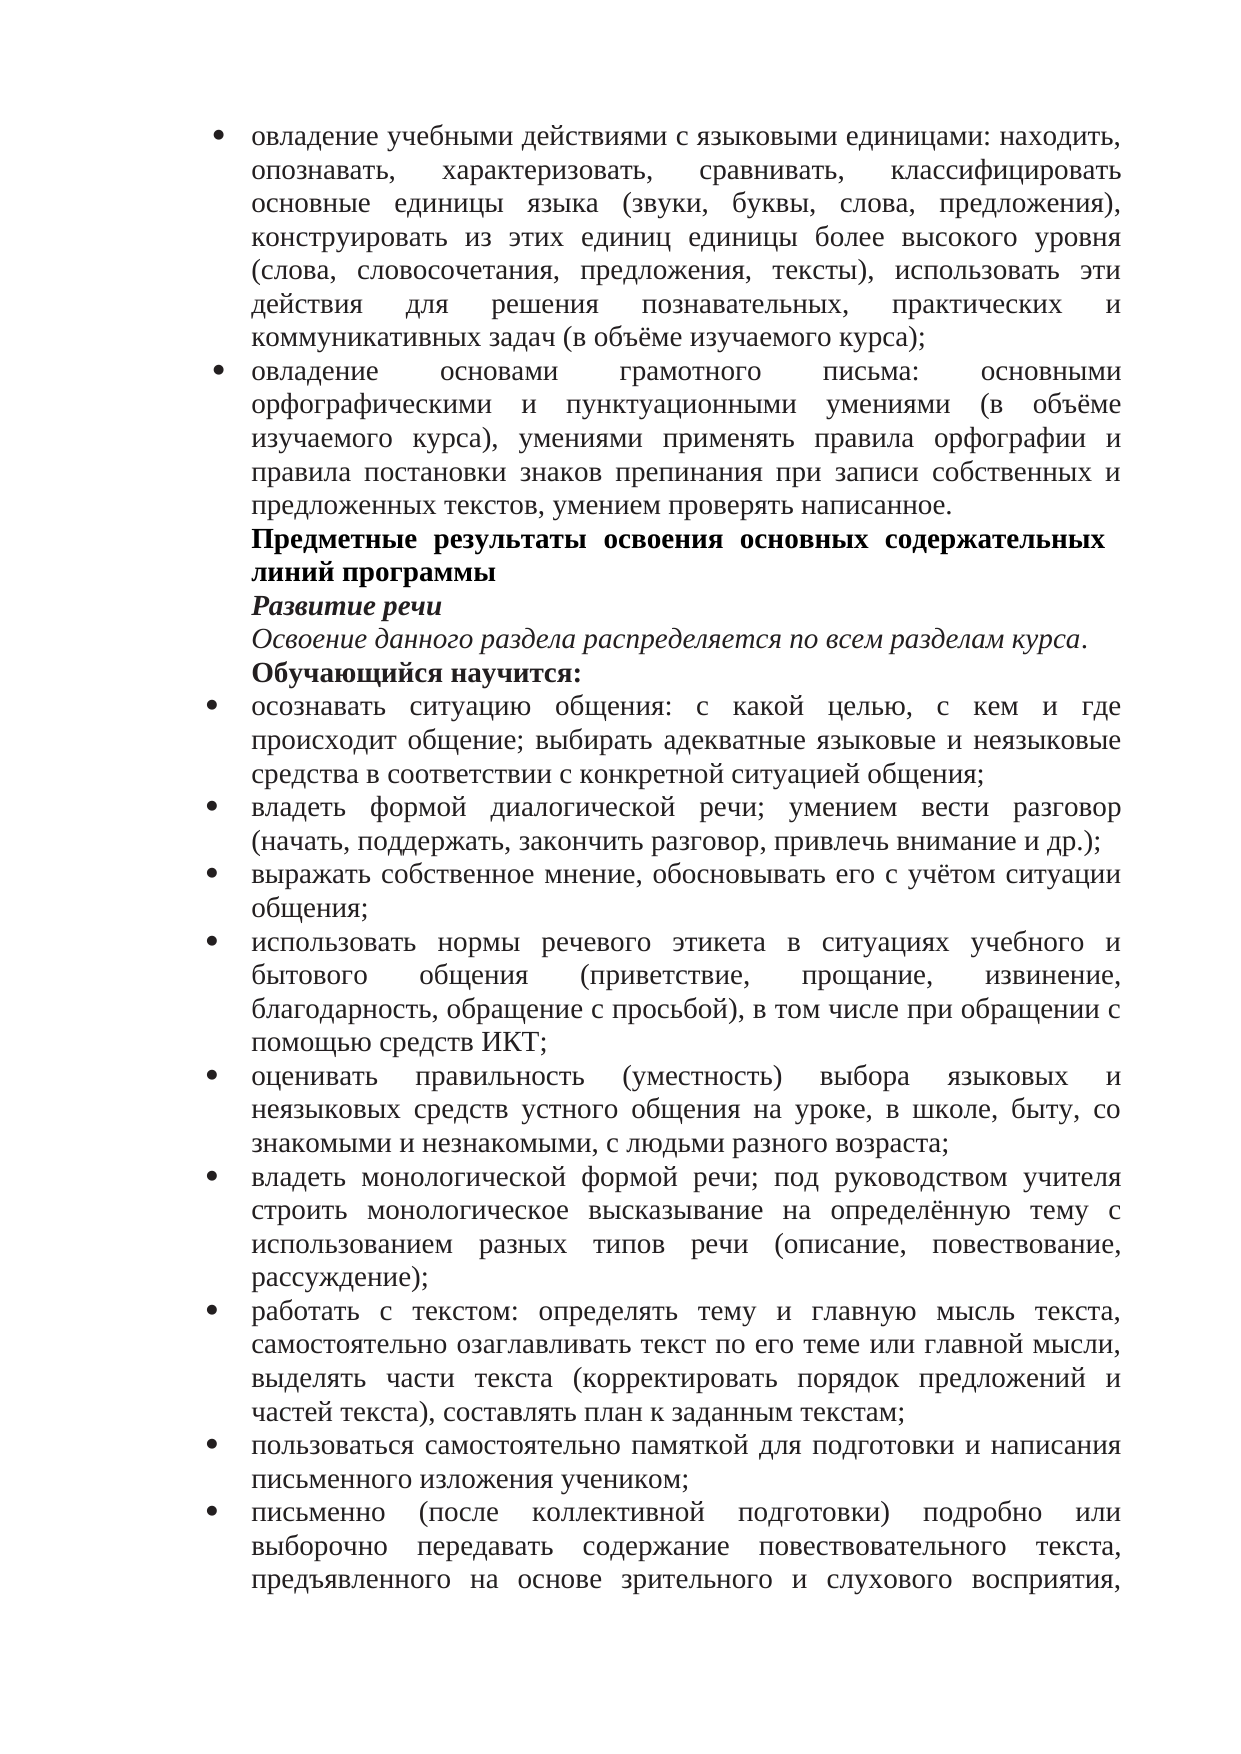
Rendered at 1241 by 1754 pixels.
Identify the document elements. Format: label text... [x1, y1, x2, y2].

list пользоваться самостоятельно памяткой для подготовки и написания письменного изложения учеником; [207, 1427, 1122, 1494]
list Развитие речи [251, 588, 1122, 621]
list владеть монологической формой речи; под руководством учителя строить монологическое высказывание на определённую тему с использованием разных типов речи (описание, повествование, рассуждение); [207, 1159, 1122, 1293]
list оценивать правильность (уместность) выбора языковых и неязыковых средств устного общения на уроке, в школе, быту, со знакомыми и незнакомыми, с людьми разного возраста; [207, 1058, 1122, 1159]
text Предметные результаты освоения основных содержательных линий программы [177, 521, 1122, 588]
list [207, 1494, 1122, 1595]
list Обучающийся научится: [251, 655, 1122, 688]
list овладение учебными действиями с языковыми единицами: находить, опознавать, характеризовать, сравнивать, классифицировать основные единицы языка (звуки, буквы, слова, предложения), конструировать из этих единиц единицы более высокого уровня (слова, словосочетания, предложения, тексты), использовать эти действия для решения познавательных, практических и коммуникативных задач (в объёме изучаемого курса); [213, 118, 1122, 353]
list выражать собственное мнение, обосновывать его с учётом ситуации общения; [207, 856, 1122, 924]
list осознавать ситуацию общения: с какой целью, с кем и где происходит общение; выбирать адекватные языковые и неязыковые средства в соответствии с конкретной ситуацией общения; [207, 688, 1122, 789]
list Освоение данного раздела распределяется по всем разделам курса. [251, 621, 1122, 655]
list работать с текстом: определять тему и главную мысль текста, самостоятельно озаглавливать текст по его теме или главной мысли, выделять части текста (корректировать порядок предложений и частей текста), составлять план к заданным текстам; [207, 1293, 1122, 1427]
list владеть формой диалогической речи; умением вести разговор (начать, поддержать, закончить разговор, привлечь внимание и др.); [207, 789, 1122, 856]
list овладение основами грамотного письма: основными орфографическими и пунктуационными умениями (в объёме изучаемого курса), умениями применять правила орфографии и правила постановки знаков препинания при записи собственных и предложенных текстов, умением проверять написанное. [213, 353, 1122, 521]
list использовать нормы речевого этикета в ситуациях учебного и бытового общения (приветствие, прощание, извинение, благодарность, обращение с просьбой), в том числе при обращении с помощью средств ИКТ; [207, 924, 1122, 1058]
